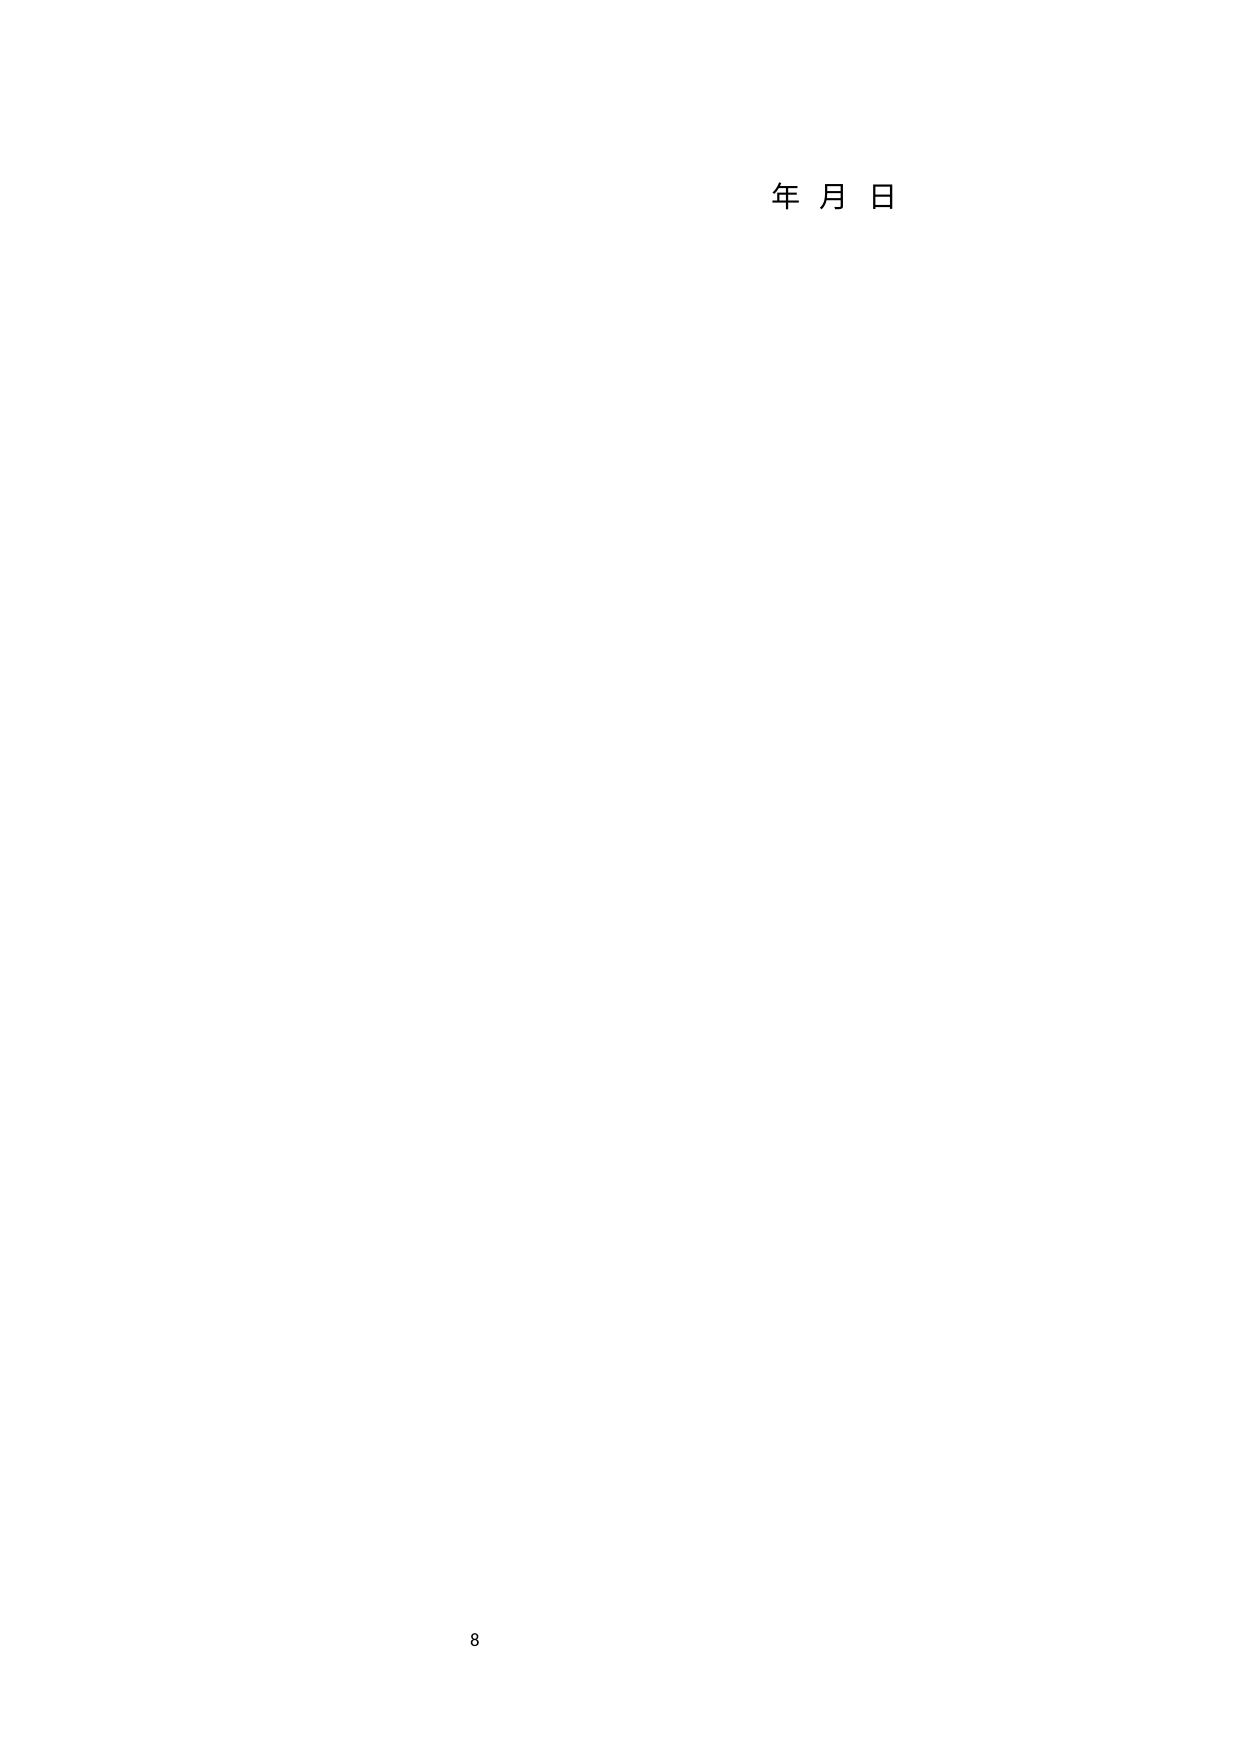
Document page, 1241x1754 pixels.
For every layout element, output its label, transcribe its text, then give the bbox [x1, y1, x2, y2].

text 年 月 日 [187, 162, 1053, 227]
